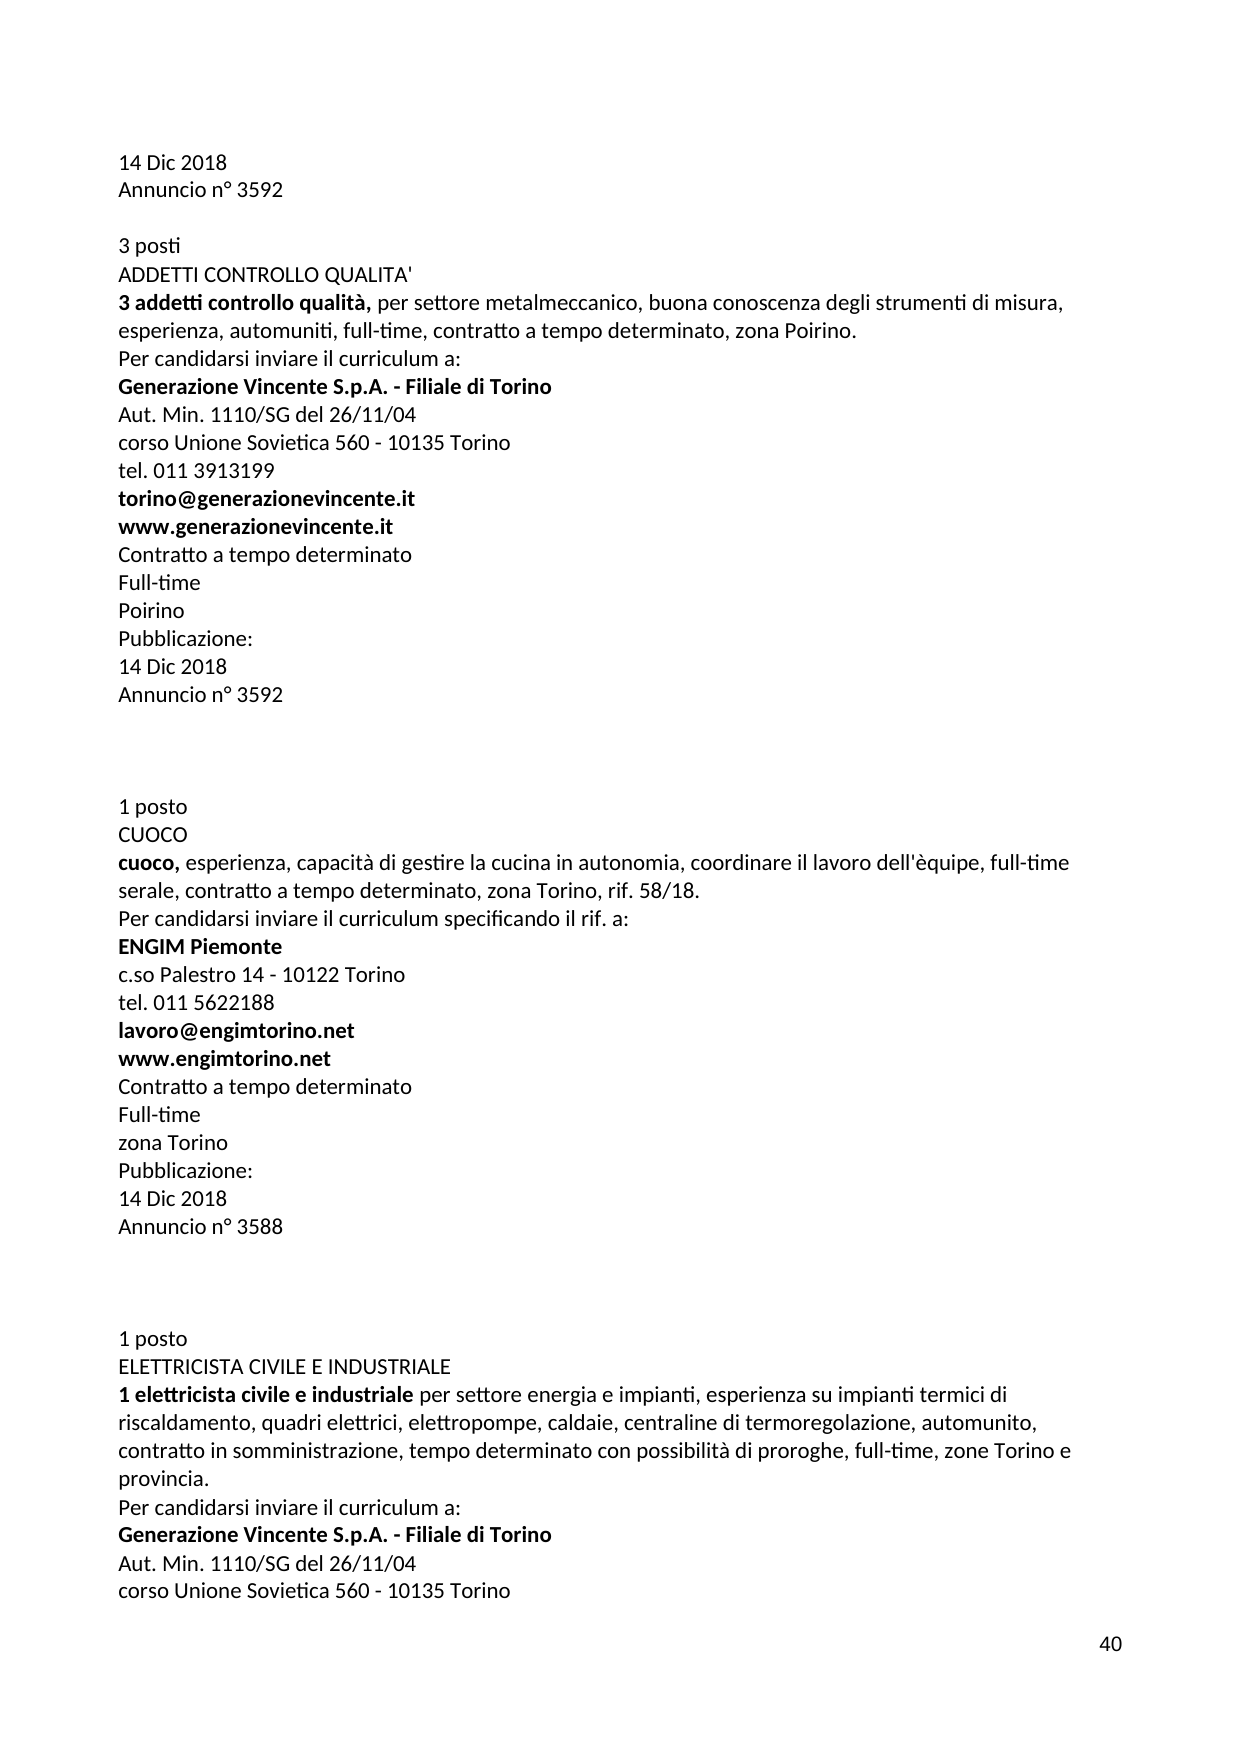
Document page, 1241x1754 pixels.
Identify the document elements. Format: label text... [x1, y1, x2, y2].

text ADDETTI CONTROLLO QUALITA' [118, 260, 1122, 288]
text Contratto a tempo determinato [118, 1072, 1122, 1100]
text Pubblicazione: [118, 624, 1122, 652]
text Annuncio n° 3592 [118, 680, 1122, 708]
text 1 posto [118, 1324, 1122, 1352]
text 14 Dic 2018 [118, 1184, 1122, 1212]
text zona Torino [118, 1128, 1122, 1156]
text Per candidarsi inviare il curriculum specificando il rif. a: ENGIM Piemonte c.so Palestro 14 - 10122 Torino tel. 011 5622188 lavoro@engimtorino.net www.engimtorino.net [118, 904, 1122, 1072]
text Annuncio n° 3588 [118, 1212, 1122, 1240]
text cuoco, esperienza, capacità di gestire la cucina in autonomia, coordinare il lavoro dell'èquipe, full-time serale, contratto a tempo determinato, zona Torino, rif. 58/18. [118, 848, 1122, 904]
text Poirino [118, 596, 1122, 624]
text ELETTRICISTA CIVILE E INDUSTRIALE [118, 1352, 1122, 1381]
text Pubblicazione: [118, 1156, 1122, 1184]
text 14 Dic 2018 [118, 652, 1122, 680]
text Annuncio n° 3592 [118, 176, 1122, 204]
text Contratto a tempo determinato [118, 540, 1122, 568]
text CUOCO [118, 820, 1122, 848]
text 1 posto [118, 792, 1122, 820]
text 3 posti [118, 232, 1122, 260]
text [118, 1493, 1122, 1605]
text 1 elettricista civile e industriale per settore energia e impianti, esperienza su impianti termici di riscaldamento, quadri elettrici, elettropompe, caldaie, centraline di termoregolazione, automunito, contratto in somministrazione, tempo determinato con possibilità di proroghe, full-time, zone Torino e provincia. [118, 1381, 1122, 1493]
text Full-time [118, 568, 1122, 596]
text Full-time [118, 1100, 1122, 1128]
text 14 Dic 2018 [118, 148, 1122, 176]
